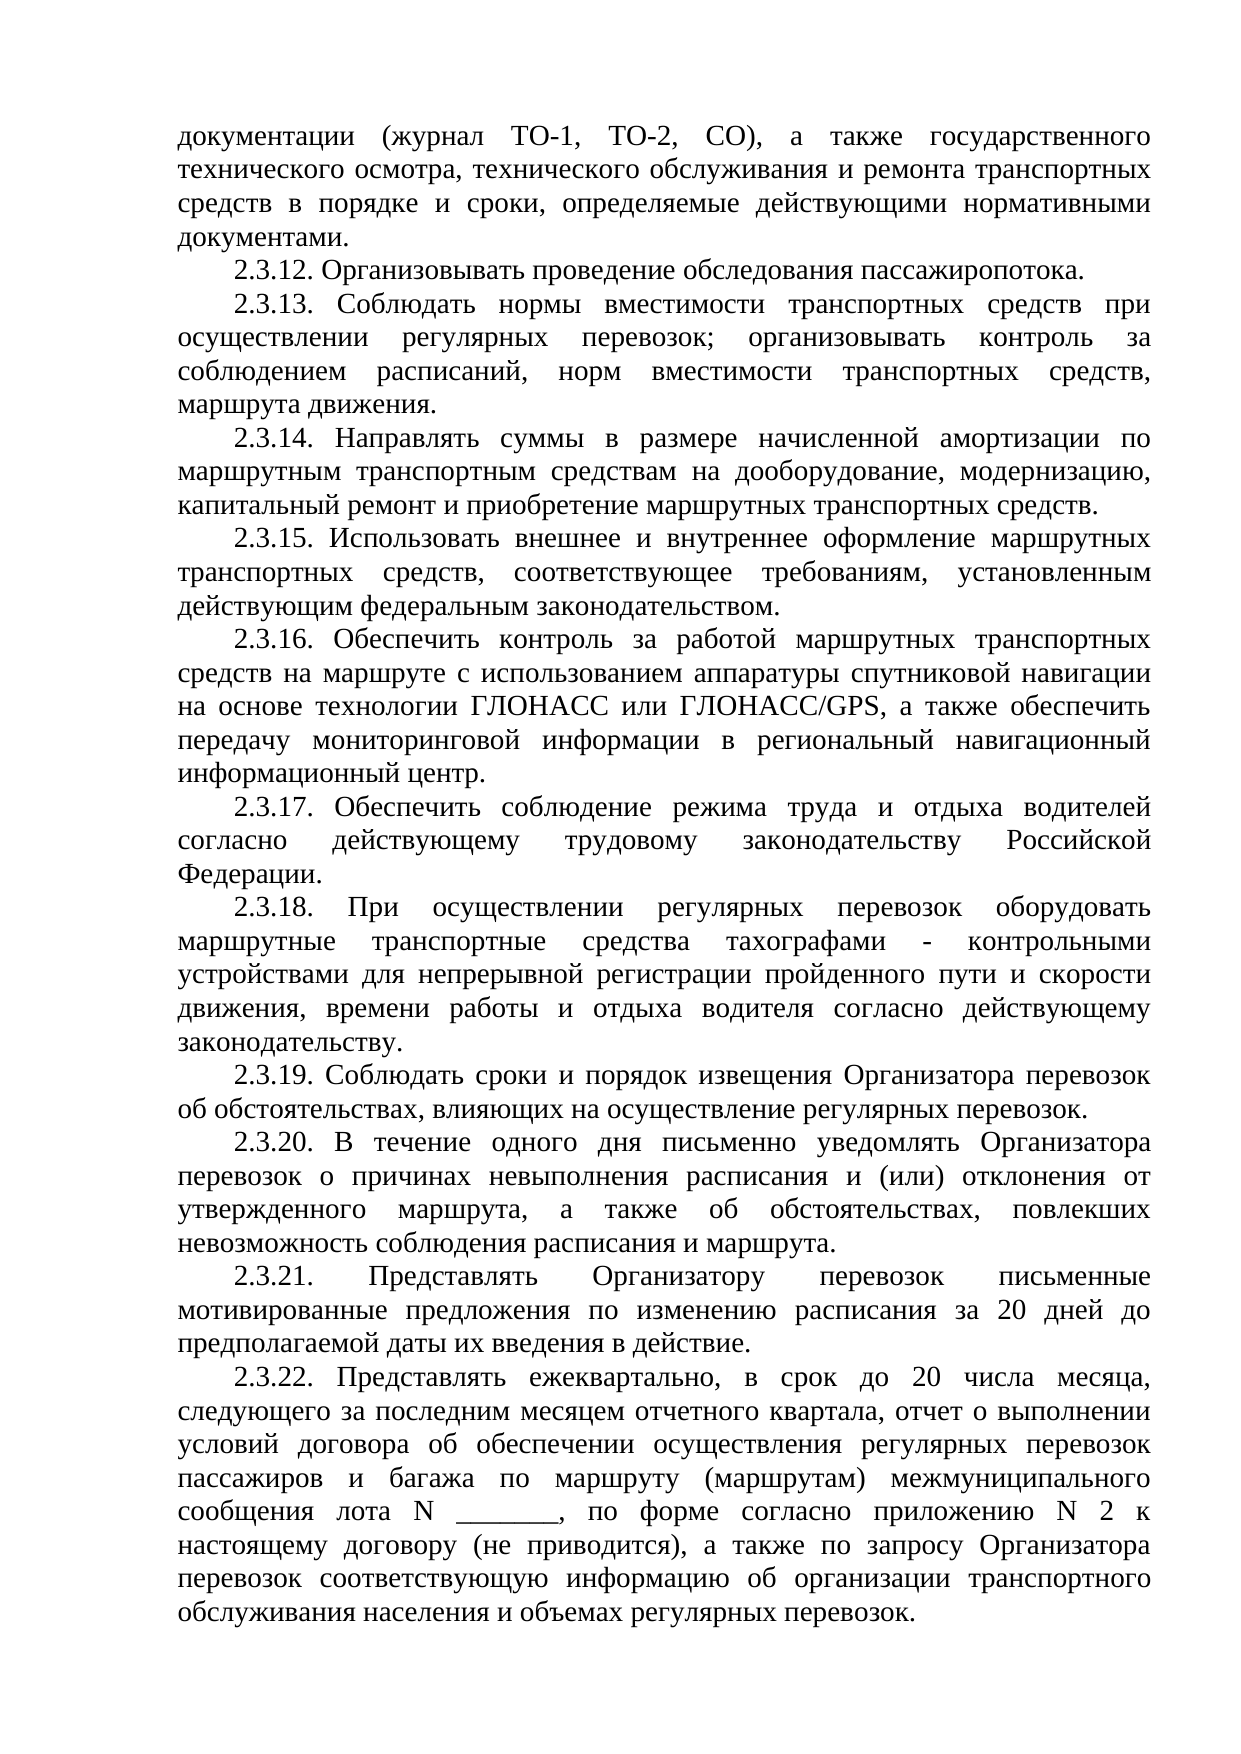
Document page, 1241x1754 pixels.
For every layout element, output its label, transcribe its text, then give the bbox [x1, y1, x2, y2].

text 2.3.14. Направлять суммы в размере начисленной амортизации по маршрутным транспортным средствам на дооборудование, модернизацию, капитальный ремонт и приобретение маршрутных транспортных средств. [177, 420, 1152, 521]
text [177, 118, 1152, 252]
text 2.3.15. Использовать внешнее и внутреннее оформление маршрутных транспортных средств, соответствующее требованиям, установленным действующим федеральным законодательством. [177, 521, 1152, 621]
text 2.3.16. Обеспечить контроль за работой маршрутных транспортных средств на маршруте с использованием аппаратуры спутниковой навигации на основе технологии ГЛОНАСС или ГЛОНАСС/GPS, а также обеспечить передачу мониторинговой информации в региональный навигационный информационный центр. [177, 621, 1152, 789]
text 2.3.19. Соблюдать сроки и порядок извещения Организатора перевозок об обстоятельствах, влияющих на осуществление регулярных перевозок. [177, 1057, 1152, 1124]
text 2.3.20. В течение одного дня письменно уведомлять Организатора перевозок о причинах невыполнения расписания и (или) отклонения от утвержденного маршрута, а также об обстоятельствах, повлекших невозможность соблюдения расписания и маршрута. [177, 1124, 1152, 1258]
text 2.3.18. При осуществлении регулярных перевозок оборудовать маршрутные транспортные средства тахографами - контрольными устройствами для непрерывной регистрации пройденного пути и скорости движения, времени работы и отдыха водителя согласно действующему законодательству. [177, 889, 1152, 1057]
text 2.3.13. Соблюдать нормы вместимости транспортных средств при осуществлении регулярных перевозок; организовывать контроль за соблюдением расписаний, норм вместимости транспортных средств, маршрута движения. [177, 286, 1152, 420]
text 2.3.21. Представлять Организатору перевозок письменные мотивированные предложения по изменению расписания за 20 дней до предполагаемой даты их введения в действие. [177, 1258, 1152, 1359]
text 2.3.22. Представлять ежеквартально, в срок до 20 числа месяца, следующего за последним месяцем отчетного квартала, отчет о выполнении условий договора об обеспечении осуществления регулярных перевозок пассажиров и багажа по маршруту (маршрутам) межмуниципального сообщения лота N _______, по форме согласно приложению N 2 к настоящему договору (не приводится), а также по запросу Организатора перевозок соответствующую информацию об организации транспортного обслуживания населения и объемах регулярных перевозок. [177, 1359, 1152, 1627]
text 2.3.17. Обеспечить соблюдение режима труда и отдыха водителей согласно действующему трудовому законодательству Российской Федерации. [177, 789, 1152, 889]
text 2.3.12. Организовывать проведение обследования пассажиропотока. [177, 252, 1152, 286]
